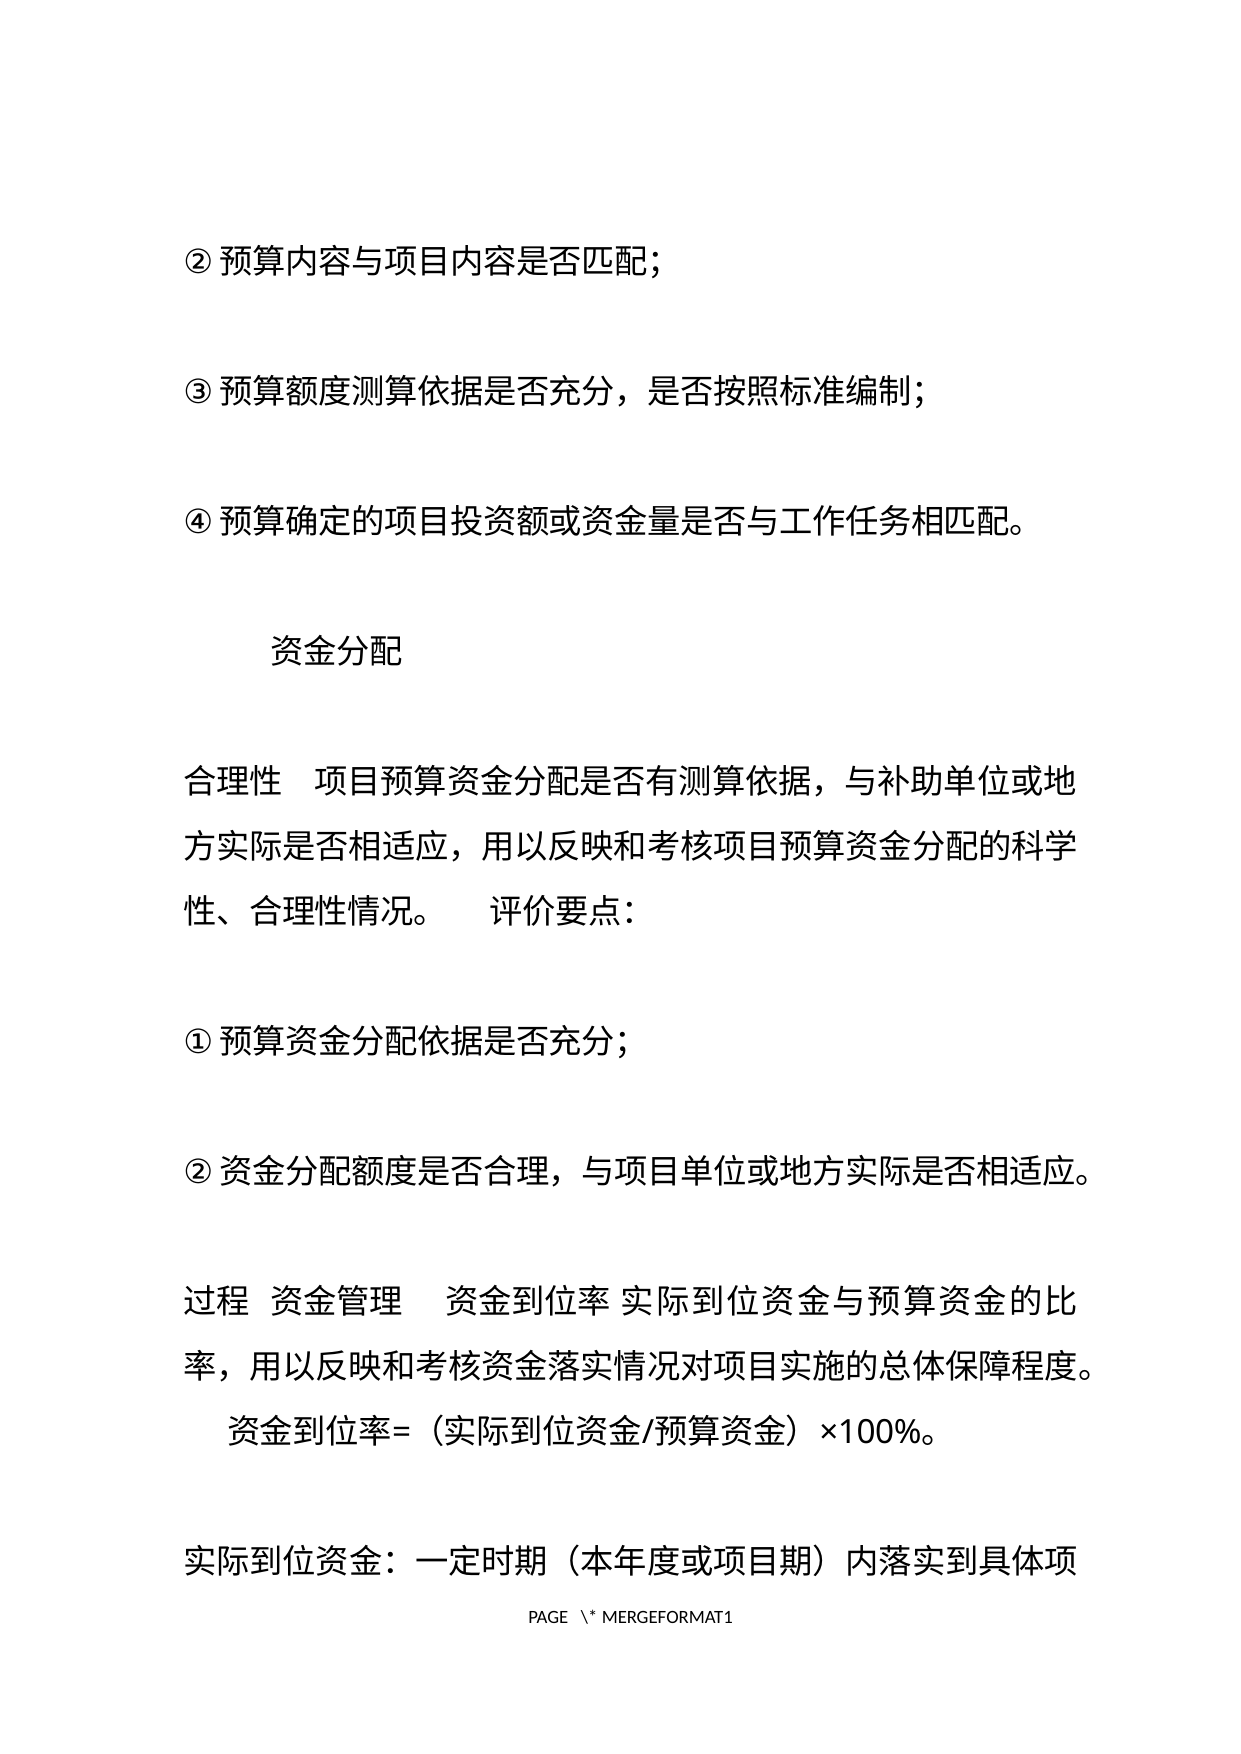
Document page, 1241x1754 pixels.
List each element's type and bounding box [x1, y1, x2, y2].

text [183, 162, 1078, 1592]
